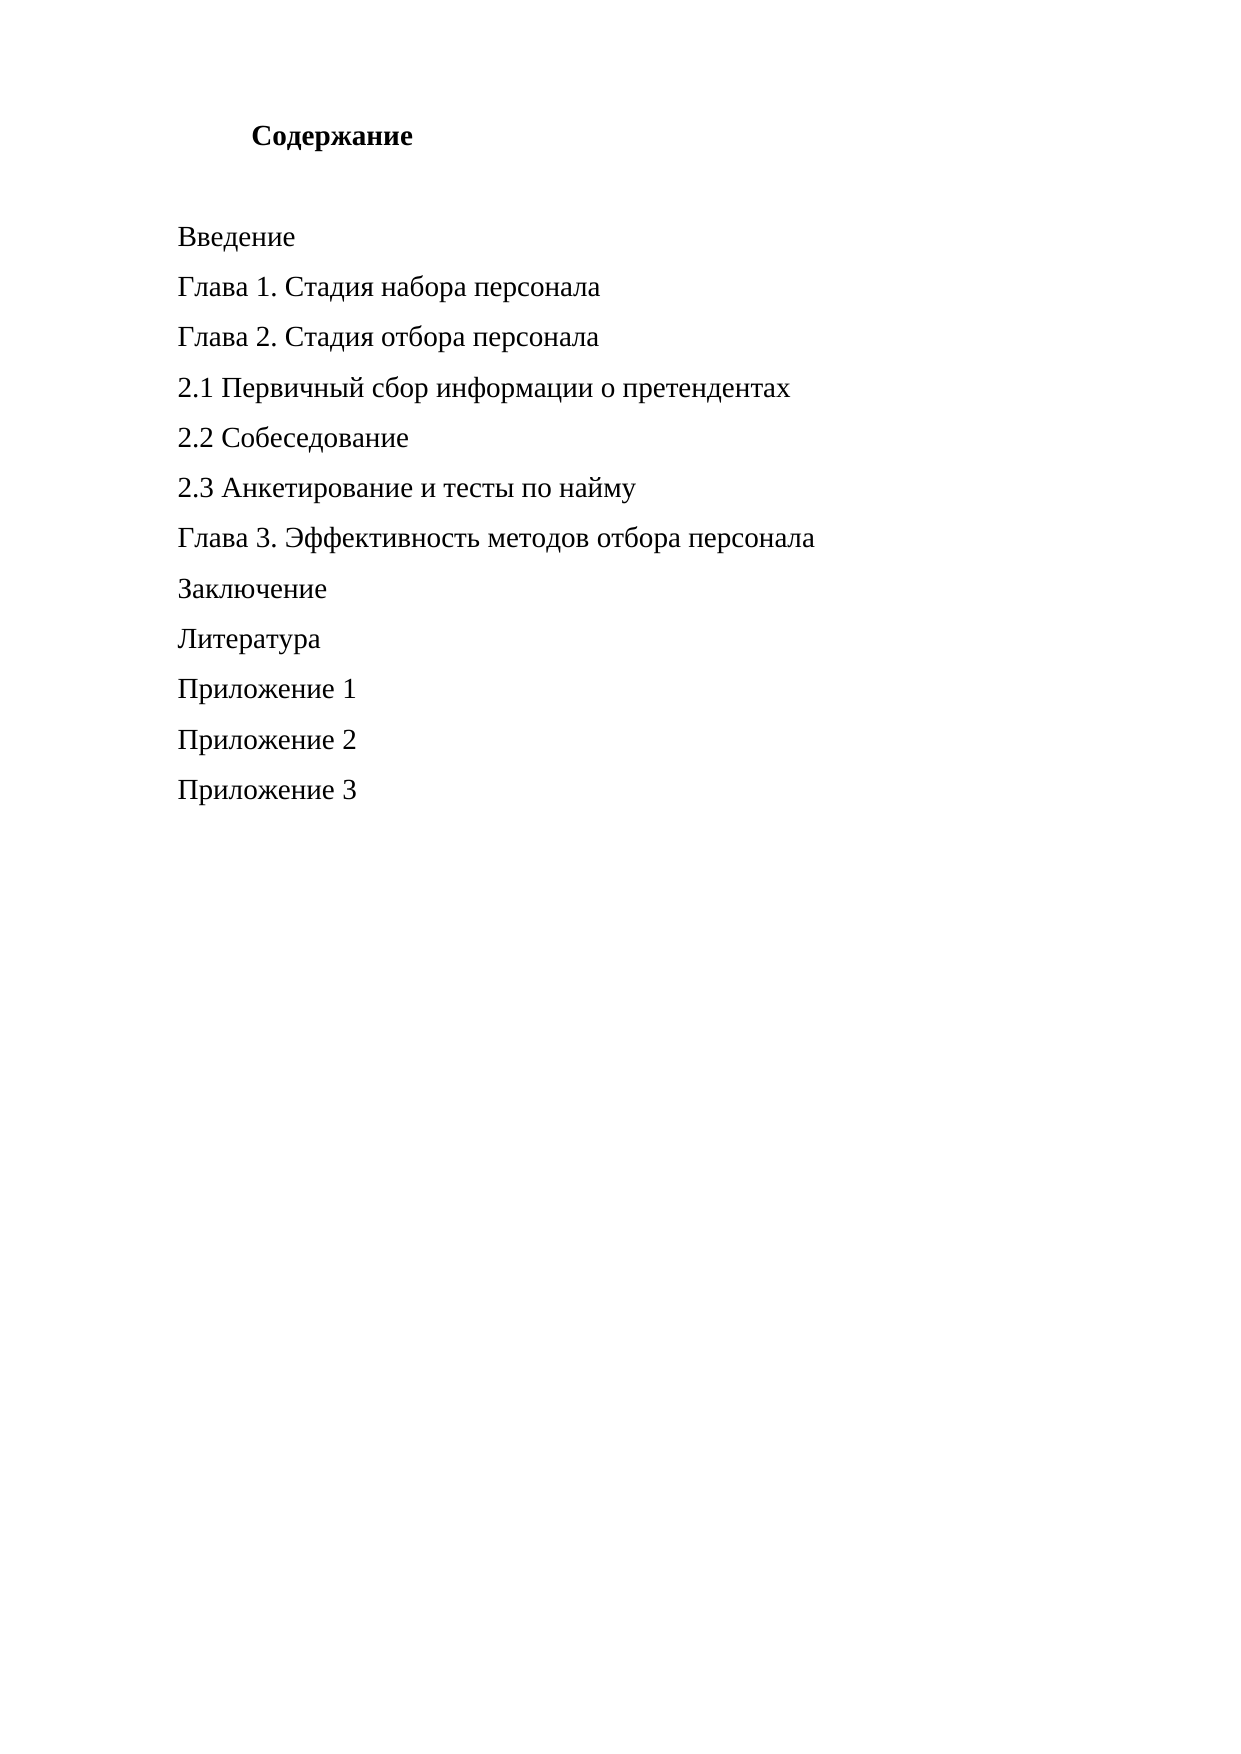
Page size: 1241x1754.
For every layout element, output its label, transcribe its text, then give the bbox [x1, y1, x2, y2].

text Глава 3. Эффективность методов отбора персонала [177, 521, 1152, 554]
text Приложение 1 [177, 672, 1152, 705]
text 2.3 Анкетирование и тесты по найму [177, 470, 1152, 504]
text Приложение 3 [177, 772, 1152, 806]
text Глава 1. Стадия набора персонала [177, 269, 1152, 303]
text Содержание [177, 118, 1152, 152]
text Глава 2. Стадия отбора персонала [177, 319, 1152, 353]
text Введение [177, 219, 1152, 252]
text 2.1 Первичный сбор информации о претендентах [177, 370, 1152, 403]
text Литература [177, 621, 1152, 655]
text 2.2 Собеседование [177, 420, 1152, 453]
text Приложение 2 [177, 722, 1152, 755]
text Заключение [177, 571, 1152, 604]
